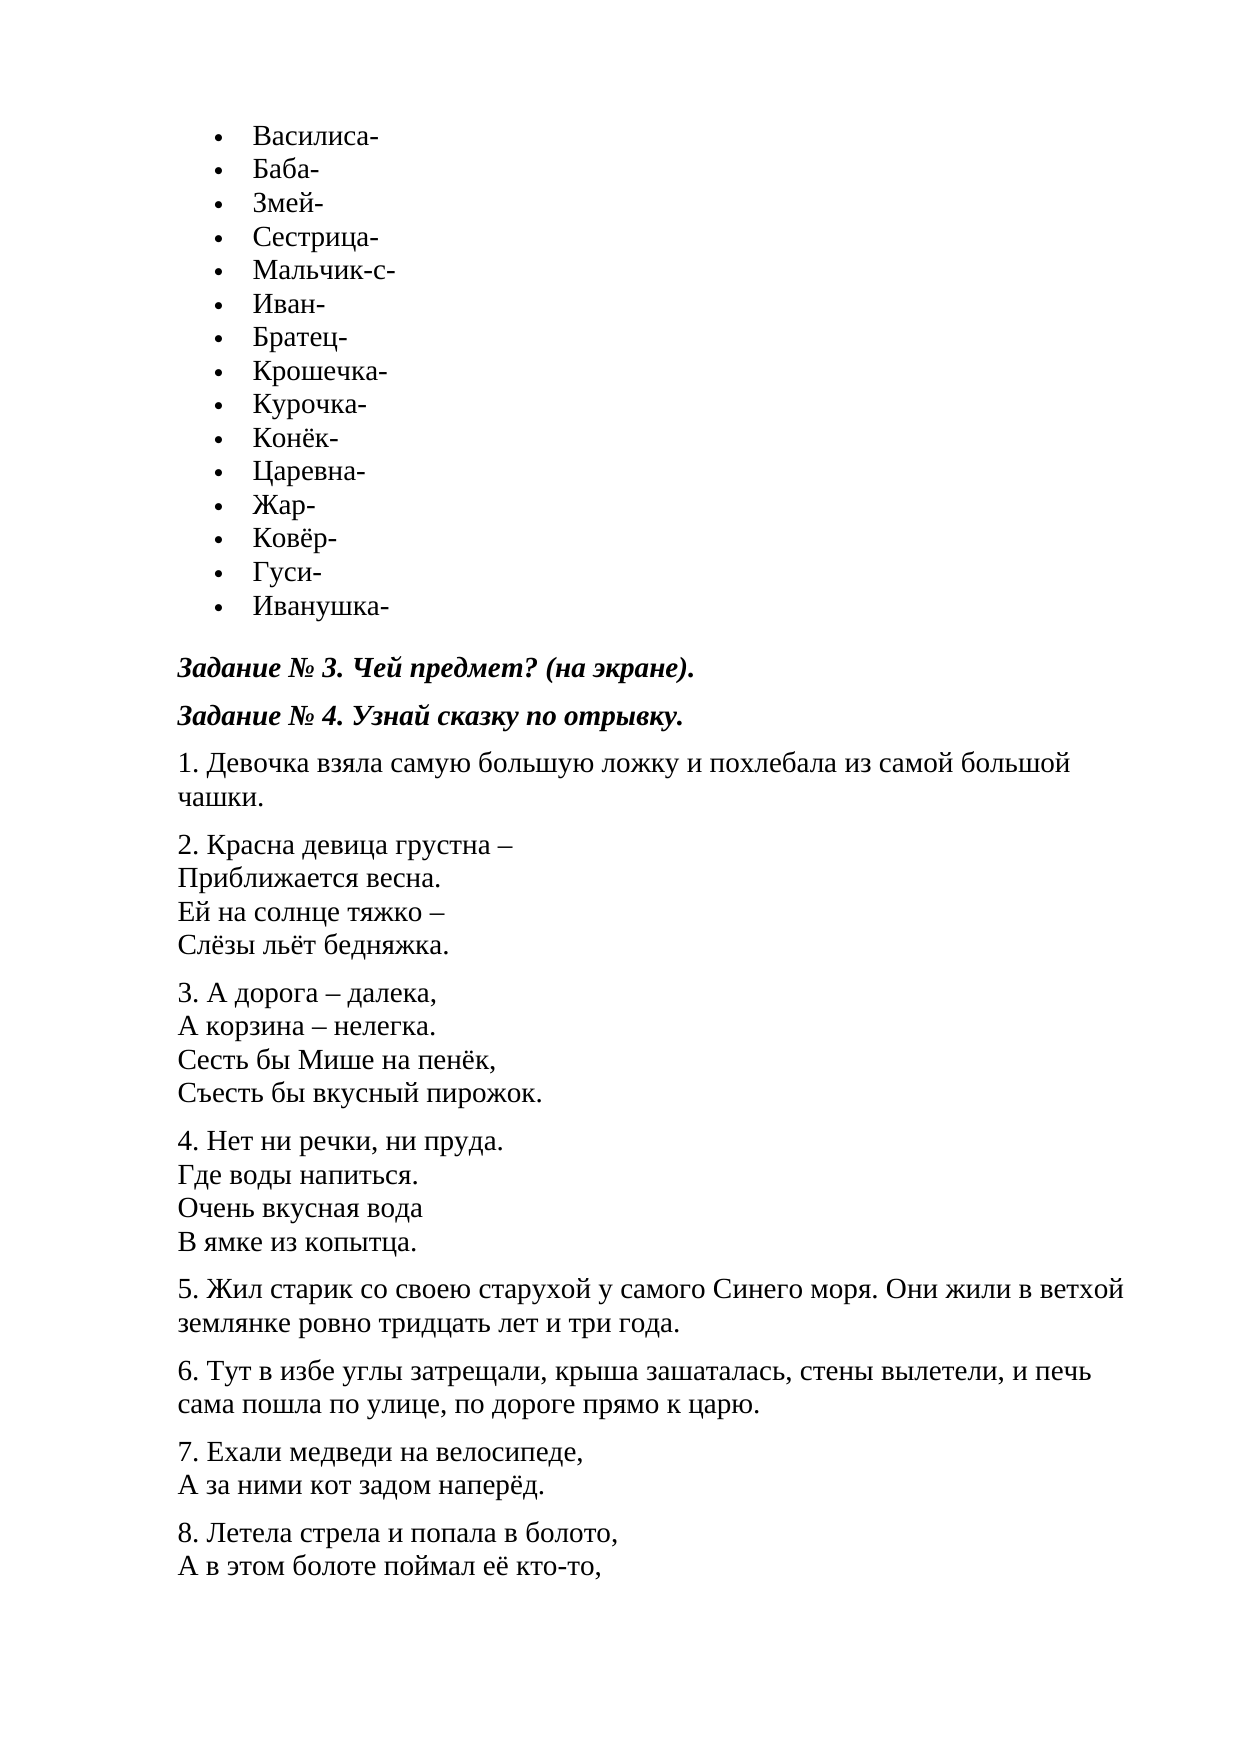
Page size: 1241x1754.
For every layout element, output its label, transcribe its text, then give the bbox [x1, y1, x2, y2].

text 1. Девочка взяла самую большую ложку и похлебала из самой большой чашки. [177, 746, 1152, 813]
text 6. Тут в избе углы затрещали, крыша зашаталась, стены вылетели, и печь сама пошла по улице, по дороге прямо к царю. [177, 1353, 1152, 1420]
list Крошечка- [215, 353, 1152, 386]
list Братец- [215, 319, 1152, 353]
list Царевна- [215, 453, 1152, 487]
list Баба- [215, 152, 1152, 185]
list Змей- [215, 185, 1152, 219]
list Конёк- [215, 420, 1152, 453]
text 2. Красна девица грустна – Приближается весна. Ей на солнце тяжко – Слёзы льёт бедняжка. [177, 827, 1152, 961]
list Сестрица- [215, 219, 1152, 252]
text 4. Нет ни речки, ни пруда. Где воды напиться. Очень вкусная вода В ямке из копытца. [177, 1123, 1152, 1257]
text 3. А дорога – далека, А корзина – нелегка. Сесть бы Мише на пенёк, Съесть бы вкусный пирожок. [177, 975, 1152, 1109]
text 7. Ехали медведи на велосипеде, А за ними кот задом наперёд. [177, 1434, 1152, 1501]
list Мальчик-с- [215, 252, 1152, 286]
list Жар- [215, 487, 1152, 521]
text 5. Жил старик со своею старухой у самого Синего моря. Они жили в ветхой землянке ровно тридцать лет и три года. [177, 1271, 1152, 1338]
text Задание № 4. Узнай сказку по отрывку. [177, 698, 1152, 732]
list Курочка- [215, 386, 1152, 420]
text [177, 1515, 1152, 1582]
list Гуси- [215, 554, 1152, 588]
list Василиса- [215, 118, 1152, 152]
list Иван- [215, 286, 1152, 319]
text Задание № 3. Чей предмет? (на экране). [177, 650, 1152, 684]
list Иванушка- [215, 588, 1152, 621]
list Ковёр- [215, 521, 1152, 554]
